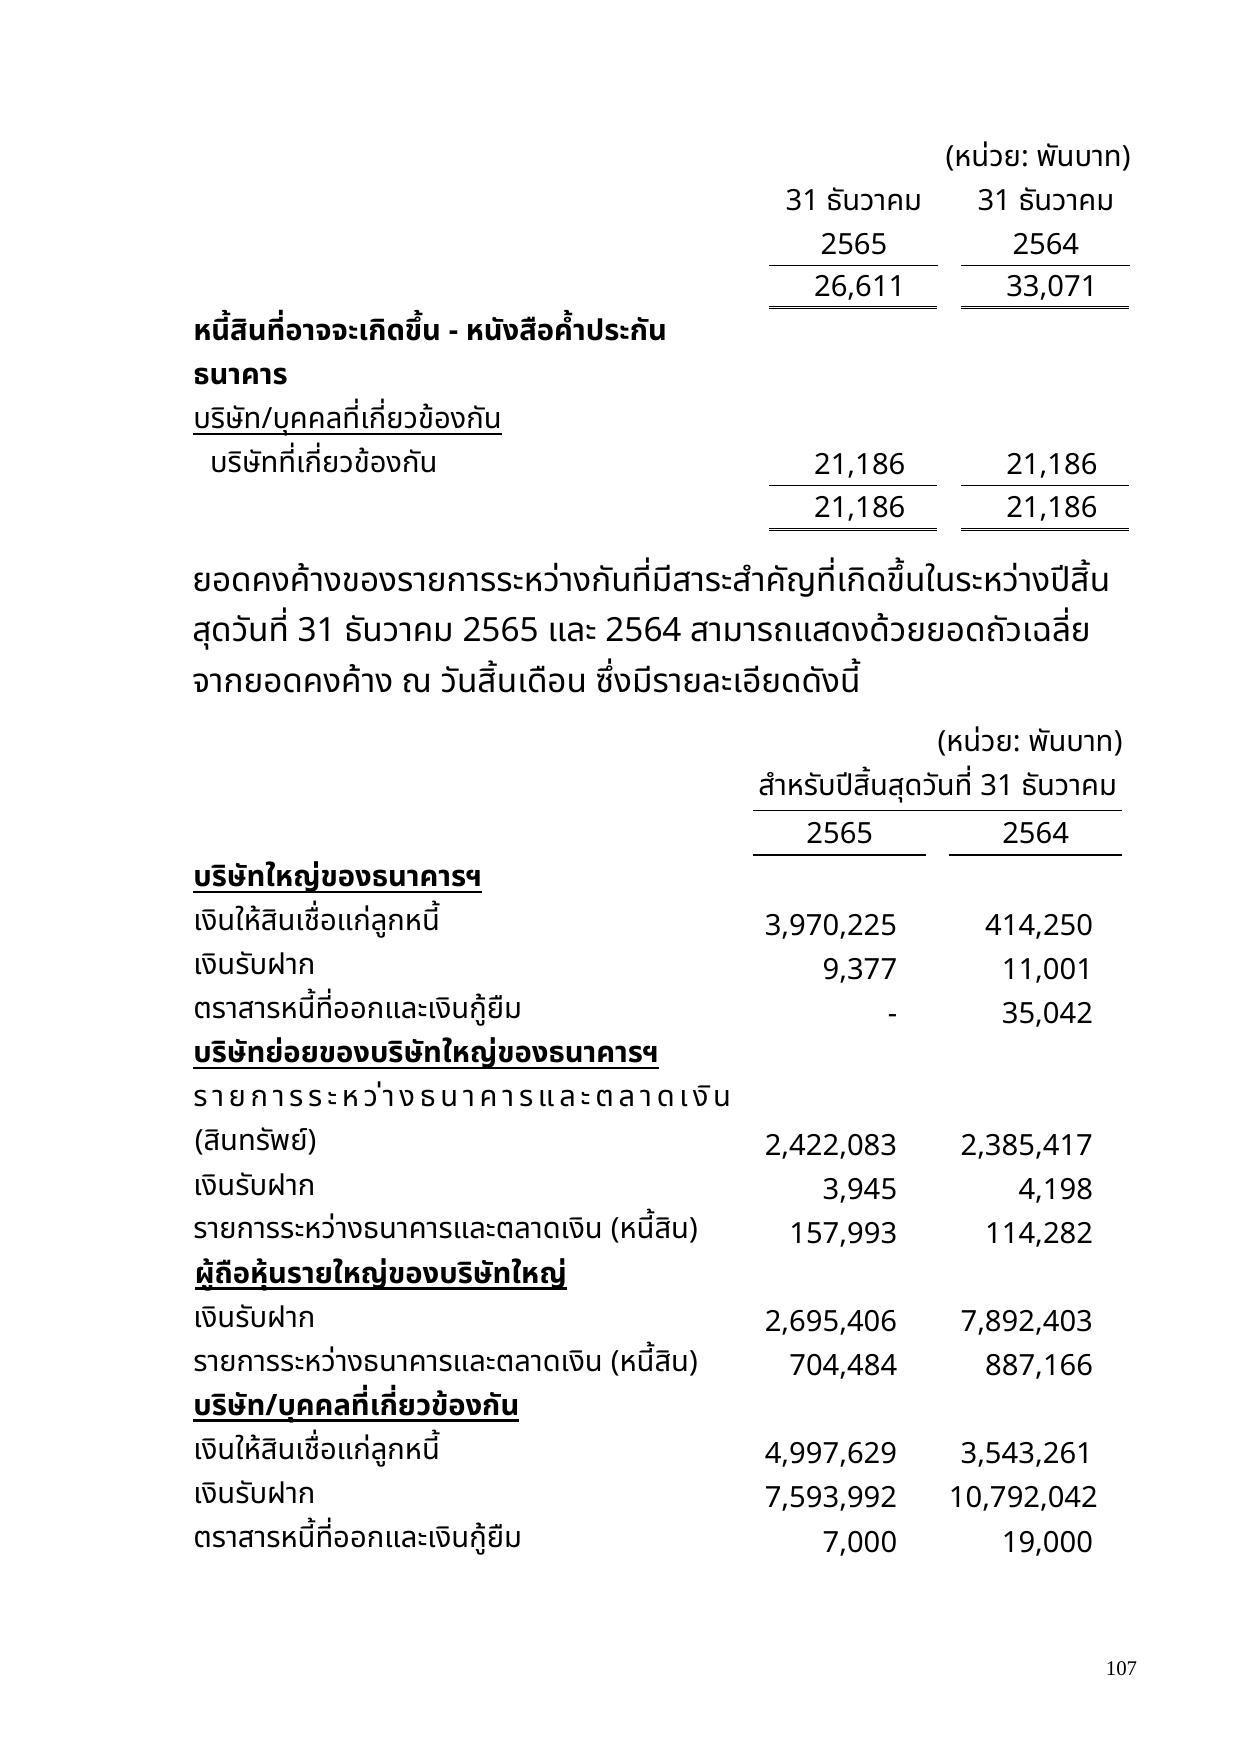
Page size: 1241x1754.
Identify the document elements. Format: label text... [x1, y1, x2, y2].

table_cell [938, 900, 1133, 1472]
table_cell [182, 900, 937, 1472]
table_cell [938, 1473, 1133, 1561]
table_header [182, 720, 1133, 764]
text ยอดคงค้างของรายการระหว่างกันที่มีสาระสำคัญที่เกิดขึ้นในระหว่างปีสิ้นสุดวันที่ 31 ธันวาคม 2565 และ 2564 สามารถแสดงด้วยยอดถัวเฉลี่ยจากยอดคงค้าง ณ วันสิ้นเดือน ซึ่งมีรายละเอียดดังนี้ [192, 556, 1137, 707]
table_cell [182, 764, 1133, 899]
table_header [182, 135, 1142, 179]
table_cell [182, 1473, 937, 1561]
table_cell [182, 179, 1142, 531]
